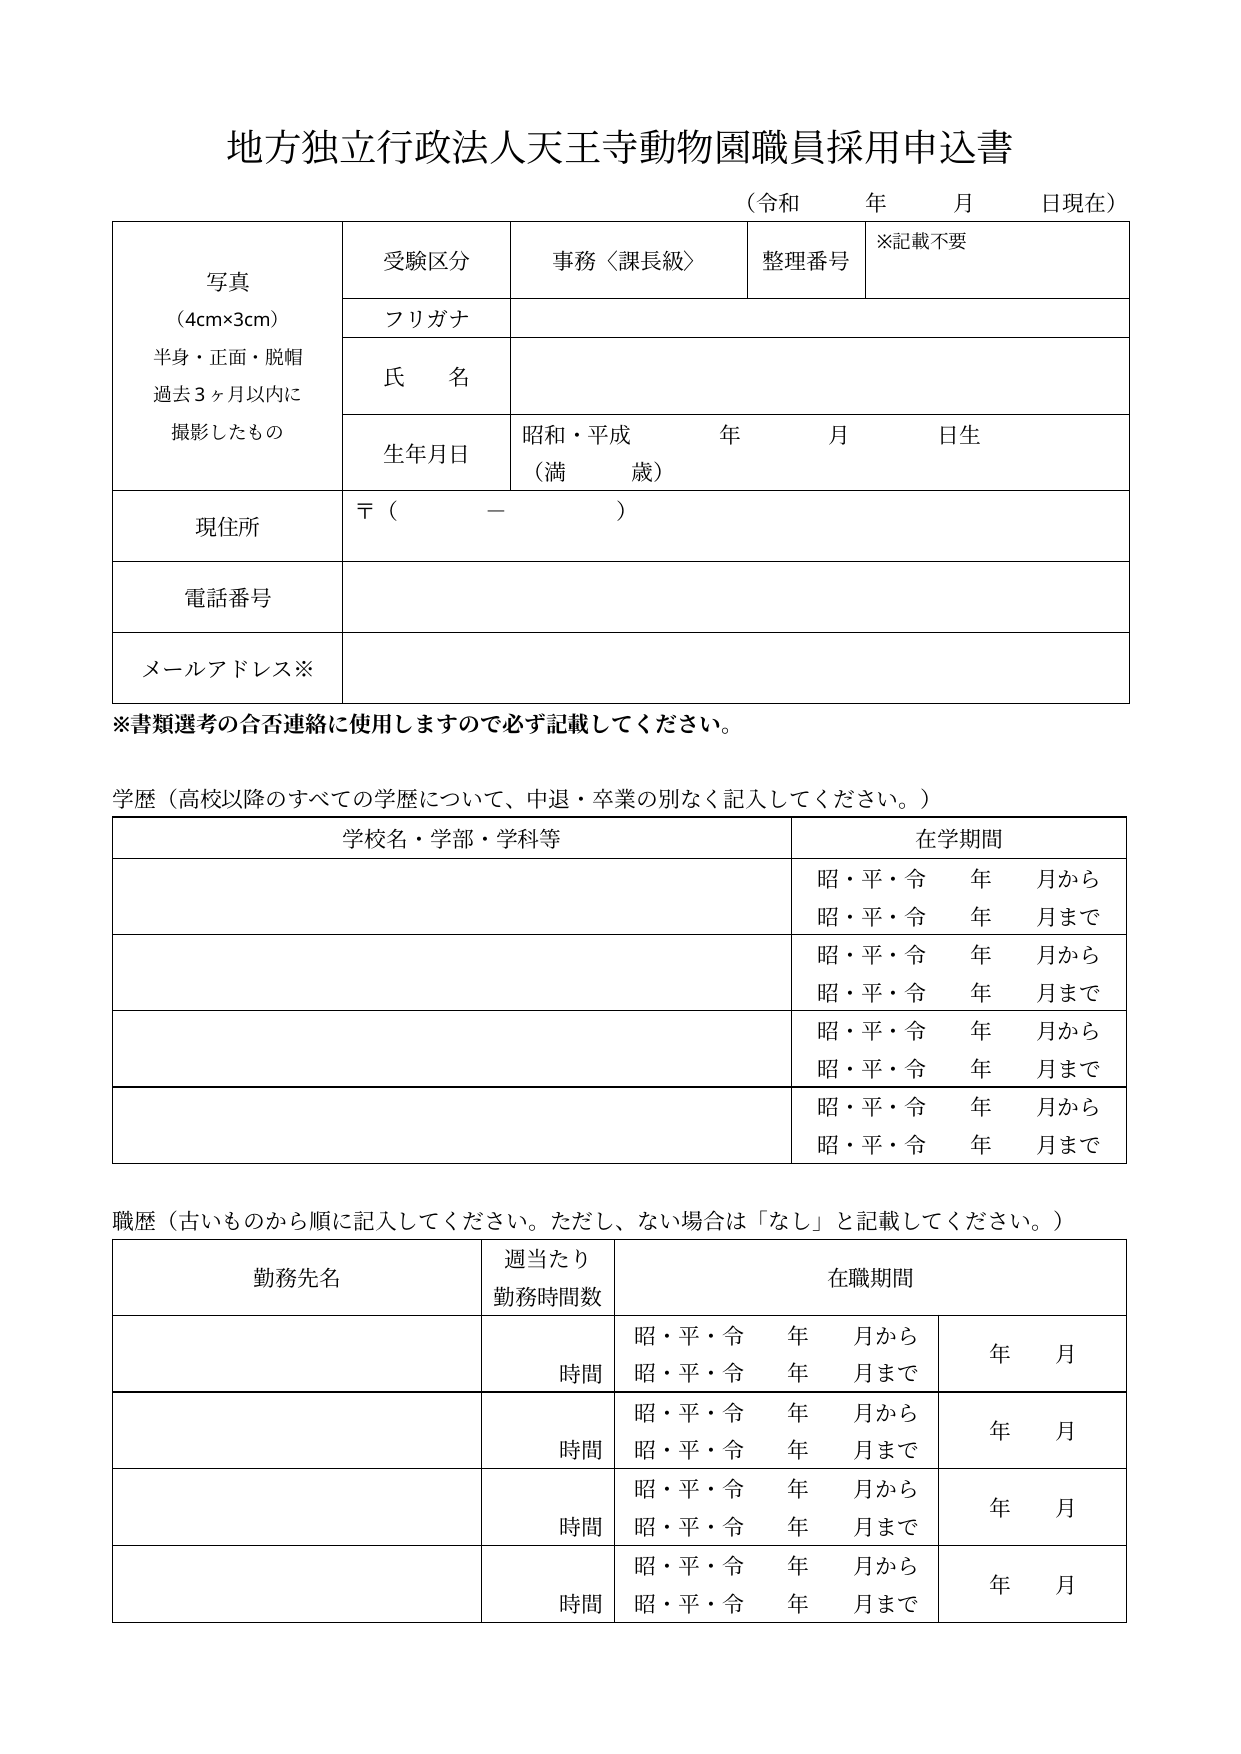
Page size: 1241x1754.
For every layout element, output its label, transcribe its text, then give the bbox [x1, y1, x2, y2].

table_cell [113, 1546, 481, 1622]
table_cell 時間 [482, 1316, 614, 1391]
text ※書類選考の合否連絡に使用しますので必ず記載してください。 [112, 704, 1128, 741]
table_cell 時間 [482, 1546, 614, 1622]
table_cell [113, 859, 791, 934]
table_header 写真 （4cm×3cm） 半身・正面・脱帽 過去3ヶ月以内に 撮影したもの [113, 222, 342, 490]
table_cell 年 月 [939, 1469, 1126, 1545]
table_cell 生年月日 [343, 415, 510, 490]
table_header 学校名・学部・学科等 [113, 818, 791, 858]
table_cell 昭・平・令 年 月から 昭・平・令 年 月まで [792, 935, 1126, 1010]
table_cell 氏 名 [343, 338, 510, 414]
table_cell 年 月 [939, 1316, 1126, 1391]
table_header 事務〈課長級〉 [511, 222, 747, 298]
table_cell [113, 935, 791, 1010]
table_cell メールアドレス※ [113, 633, 342, 703]
table_header 週当たり 勤務時間数 [482, 1240, 614, 1314]
table_cell [511, 338, 1129, 414]
table_cell 〒（ － ） [343, 491, 1129, 561]
table_cell 昭和・平成 年 月 日生 （満 歳） [511, 415, 1129, 490]
table_header 勤務先名 [113, 1240, 481, 1314]
table_cell [511, 299, 1129, 337]
table_cell 昭・平・令 年 月から 昭・平・令 年 月まで [792, 1088, 1126, 1162]
table_cell 昭・平・令 年 月から 昭・平・令 年 月まで [615, 1393, 938, 1468]
table_cell フリガナ [343, 299, 510, 337]
table_cell 年 月 [939, 1546, 1126, 1622]
table_cell [343, 633, 1129, 703]
text （令和 年 月 日現在） [112, 183, 1128, 221]
table_cell 現住所 [113, 491, 342, 561]
text 地方独立行政法人天王寺動物園職員採用申込書 [112, 108, 1128, 183]
table_header 整理番号 [748, 222, 865, 298]
table_header ※記載不要 [866, 222, 1129, 298]
table_cell 昭・平・令 年 月から 昭・平・令 年 月まで [615, 1316, 938, 1391]
table_cell 電話番号 [113, 562, 342, 632]
table_cell 時間 [482, 1393, 614, 1468]
table_cell 昭・平・令 年 月から 昭・平・令 年 月まで [615, 1469, 938, 1545]
table_cell 昭・平・令 年 月から 昭・平・令 年 月まで [615, 1546, 938, 1622]
table_cell [113, 1393, 481, 1468]
table_cell 年 月 [939, 1393, 1126, 1468]
text 職歴（古いものから順に記入してください。ただし、ない場合は「なし」と記載してください。） [112, 1201, 1128, 1238]
table_cell [343, 562, 1129, 632]
table_header 在職期間 [615, 1240, 1126, 1314]
table_cell 昭・平・令 年 月から 昭・平・令 年 月まで [792, 859, 1126, 934]
table_header 受験区分 [343, 222, 510, 298]
table_cell 時間 [482, 1469, 614, 1545]
table_cell [113, 1469, 481, 1545]
table_cell [113, 1088, 791, 1162]
table_header 在学期間 [792, 818, 1126, 858]
table_cell [113, 1011, 791, 1086]
text 学歴（高校以降のすべての学歴について、中退・卒業の別なく記入してください。） [112, 779, 1128, 816]
table_cell 昭・平・令 年 月から 昭・平・令 年 月まで [792, 1011, 1126, 1086]
table_cell [113, 1316, 481, 1391]
